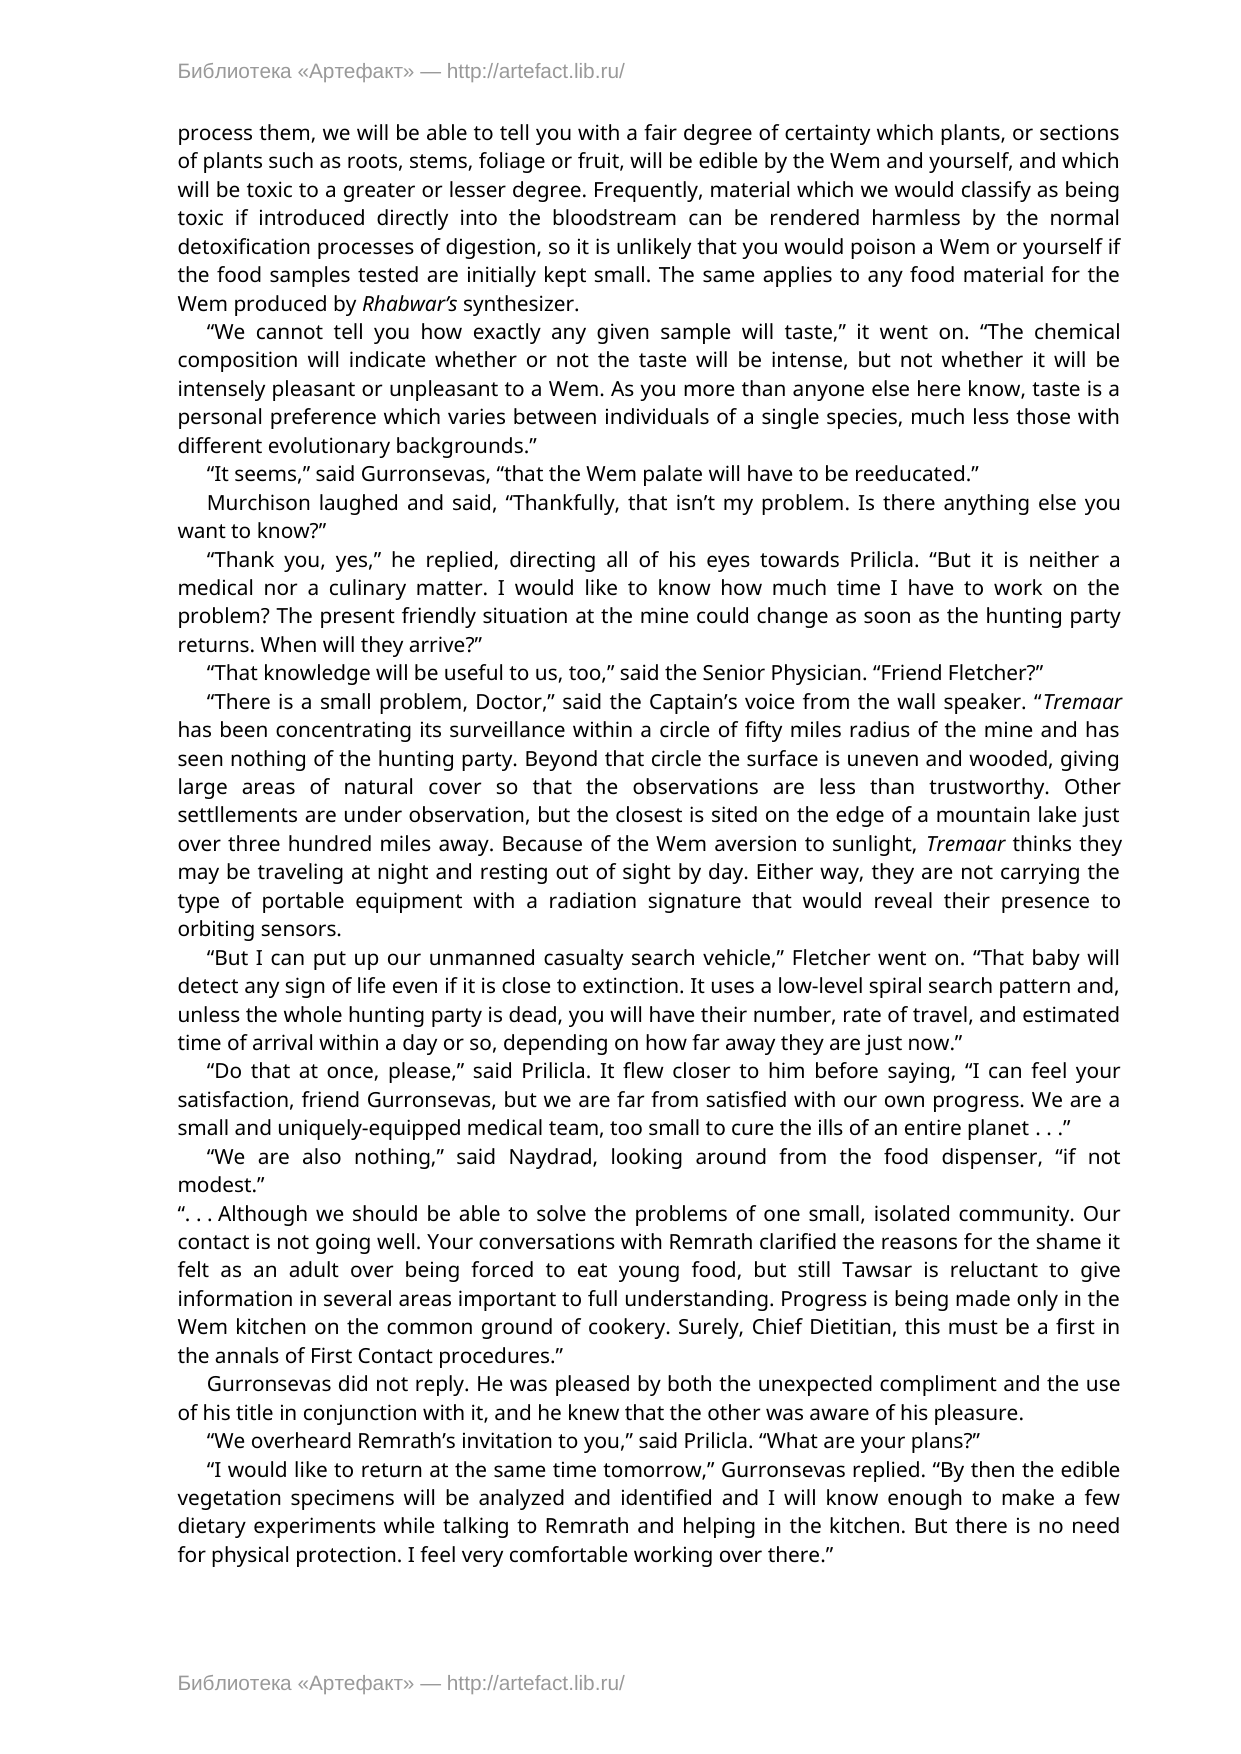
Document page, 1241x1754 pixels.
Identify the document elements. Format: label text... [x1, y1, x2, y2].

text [177, 118, 1122, 317]
text “We are also nothing,” said Naydrad, looking around from the food dispenser, “if not modest.” “. . . Although we should be able to solve the problems of one small, isolated community. Our contact is not going well. Your conversations with Remrath clarified the reasons for the shame it felt as an adult over being forced to eat young food, but still Tawsar is reluctant to give information in several areas important to full understanding. Progress is being made only in the Wem kitchen on the common ground of cookery. Surely, Chief Dietitian, this must be a first in the annals of First Contact procedures.” [177, 1142, 1122, 1369]
text “There is a small problem, Doctor,” said the Captain’s voice from the wall speaker. “Tremaar has been concentrating its surveillance within a circle of fifty miles radius of the mine and has seen nothing of the hunting party. Beyond that circle the surface is uneven and wooded, giving large areas of natural cover so that the observations are less than trustworthy. Other settllements are under observation, but the closest is sited on the edge of a mountain lake just over three hundred miles away. Because of the Wem aversion to sunlight, Tremaar thinks they may be traveling at night and resting out of sight by day. Either way, they are not carrying the type of portable equipment with a radiation signature that would reveal their presence to orbiting sensors. [177, 687, 1122, 943]
text “But I can put up our unmanned casualty search vehicle,” Fletcher went on. “That baby will detect any sign of life even if it is close to extinction. It uses a low-level spiral search pattern and, unless the whole hunting party is dead, you will have their number, rate of travel, and estimated time of arrival within a day or so, depending on how far away they are just now.” [177, 943, 1122, 1057]
text “Do that at once, please,” said Prilicla. It flew closer to him before saying, “I can feel your satisfaction, friend Gurronsevas, but we are far from satisfied with our own progress. We are a small and uniquely-equipped medical team, too small to cure the ills of an entire planet . . .” [177, 1057, 1122, 1142]
text “That knowledge will be useful to us, too,” said the Senior Physician. “Friend Fletcher?” [177, 658, 1122, 687]
text “We overheard Remrath’s invitation to you,” said Prilicla. “What are your plans?” [177, 1426, 1122, 1455]
text “It seems,” said Gurronsevas, “that the Wem palate will have to be reeducated.” [177, 459, 1122, 488]
text “I would like to return at the same time tomorrow,” Gurronsevas replied. “By then the edible vegetation specimens will be analyzed and identified and I will know enough to make a few dietary experiments while talking to Remrath and helping in the kitchen. But there is no need for physical protection. I feel very comfortable working over there.” [177, 1455, 1122, 1568]
text Murchison laughed and said, “Thankfully, that isn’t my problem. Is there anything else you want to know?” [177, 488, 1122, 545]
text Gurronsevas did not reply. He was pleased by both the unexpected compliment and the use of his title in conjunction with it, and he knew that the other was aware of his pleasure. [177, 1369, 1122, 1426]
text “Thank you, yes,” he replied, directing all of his eyes towards Prilicla. “But it is neither a medical nor a culinary matter. I would like to know how much time I have to work on the problem? The present friendly situation at the mine could change as soon as the hunting party returns. When will they arrive?” [177, 545, 1122, 658]
text “We cannot tell you how exactly any given sample will taste,” it went on. “The chemical composition will indicate whether or not the taste will be intense, but not whether it will be intensely pleasant or unpleasant to a Wem. As you more than anyone else here know, taste is a personal preference which varies between individuals of a single species, much less those with different evolutionary backgrounds.” [177, 317, 1122, 459]
